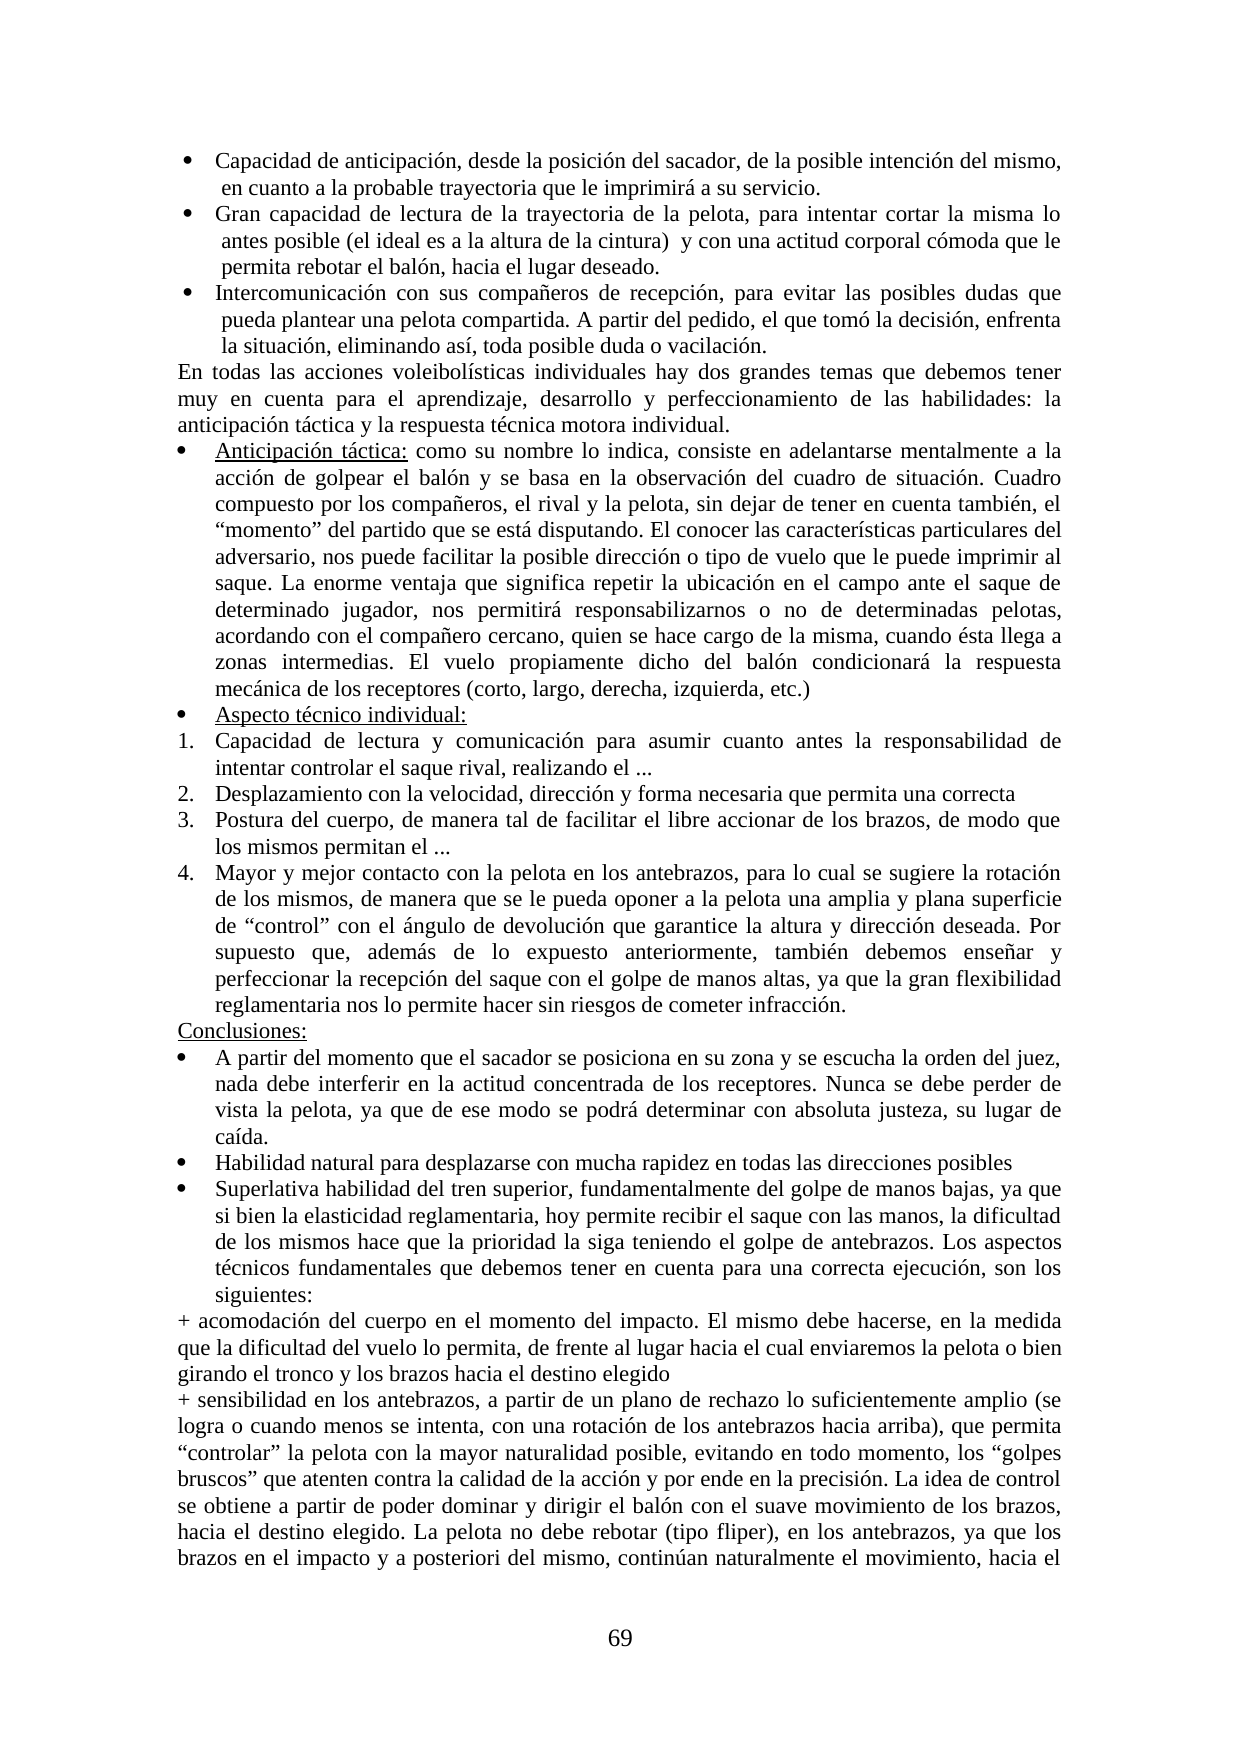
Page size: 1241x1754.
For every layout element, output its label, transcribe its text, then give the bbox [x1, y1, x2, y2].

list Superlativa habilidad del tren superior, fundamentalmente del golpe de manos bajas, ya que si bien la elasticidad reglamentaria, hoy permite recibir el saque con las manos, la dificultad de los mismos hace que la prioridad la siga teniendo el golpe de antebrazos. Los aspectos técnicos fundamentales que debemos tener en cuenta para una correcta ejecución, son los siguientes: [177, 1175, 1063, 1307]
list A partir del momento que el sacador se posiciona en su zona y se escucha la orden del juez, nada debe interferir en la actitud concentrada de los receptores. Nunca se debe perder de vista la pelota, ya que de ese modo se podrá determinar con absoluta justeza, su lugar de caída. [177, 1044, 1063, 1149]
list Anticipación táctica: como su nombre lo indica, consiste en adelantarse mentalmente a la acción de golpear el balón y se basa en la observación del cuadro de situación. Cuadro compuesto por los compañeros, el rival y la pelota, sin dejar de tener en cuenta también, el “momento” del partido que se está disputando. El conocer las características particulares del adversario, nos puede facilitar la posible dirección o tipo de vuelo que le puede imprimir al saque. La enorme ventaja que significa repetir la ubicación en el campo ante el saque de determinado jugador, nos permitirá responsabilizarnos o no de determinadas pelotas, acordando con el compañero cercano, quien se hace cargo de la misma, cuando ésta llega a zonas intermedias. El vuelo propiamente dicho del balón condicionará la respuesta mecánica de los receptores (corto, largo, derecha, izquierda, etc.) [177, 437, 1063, 701]
list Capacidad de lectura y comunicación para asumir cuanto antes la responsabilidad de intentar controlar el saque rival, realizando el ... [177, 727, 1063, 780]
list Aspecto técnico individual: [177, 701, 1063, 727]
text En todas las acciones voleibolísticas individuales hay dos grandes temas que debemos tener muy en cuenta para el aprendizaje, desarrollo y perfeccionamiento de las habilidades: la anticipación táctica y la respuesta técnica motora individual. [177, 358, 1063, 437]
text + acomodación del cuerpo en el momento del impacto. El mismo debe hacerse, en la medida que la dificultad del vuelo lo permita, de frente al lugar hacia el cual enviaremos la pelota o bien girando el tronco y los brazos hacia el destino elegido [177, 1307, 1063, 1386]
list Gran capacidad de lectura de la trayectoria de la pelota, para intentar cortar la misma lo antes posible (el ideal es a la altura de la cintura) y con una actitud corporal cómoda que le permita rebotar el balón, hacia el lugar deseado. [183, 200, 1063, 279]
list Postura del cuerpo, de manera tal de facilitar el libre accionar de los brazos, de modo que los mismos permitan el ... [177, 806, 1063, 859]
list Mayor y mejor contacto con la pelota en los antebrazos, para lo cual se sugiere la rotación de los mismos, de manera que se le pueda oponer a la pelota una amplia y plana superficie de “control” con el ángulo de devolución que garantice la altura y dirección deseada. Por supuesto que, además de lo expuesto anteriormente, también debemos enseñar y perfeccionar la recepción del saque con el golpe de manos altas, ya que la gran flexibilidad reglamentaria nos lo permite hacer sin riesgos de cometer infracción. [177, 859, 1063, 1017]
text Conclusiones: [177, 1017, 1063, 1044]
list Intercomunicación con sus compañeros de recepción, para evitar las posibles dudas que pueda plantear una pelota compartida. A partir del pedido, el que tomó la decisión, enfrenta la situación, eliminando así, toda posible duda o vacilación. [183, 279, 1063, 358]
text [177, 1386, 1063, 1571]
list Capacidad de anticipación, desde la posición del sacador, de la posible intención del mismo, en cuanto a la probable trayectoria que le imprimirá a su servicio. [183, 148, 1063, 200]
list Habilidad natural para desplazarse con mucha rapidez en todas las direcciones posibles [177, 1149, 1063, 1175]
list Desplazamiento con la velocidad, dirección y forma necesaria que permita una correcta [177, 780, 1063, 806]
